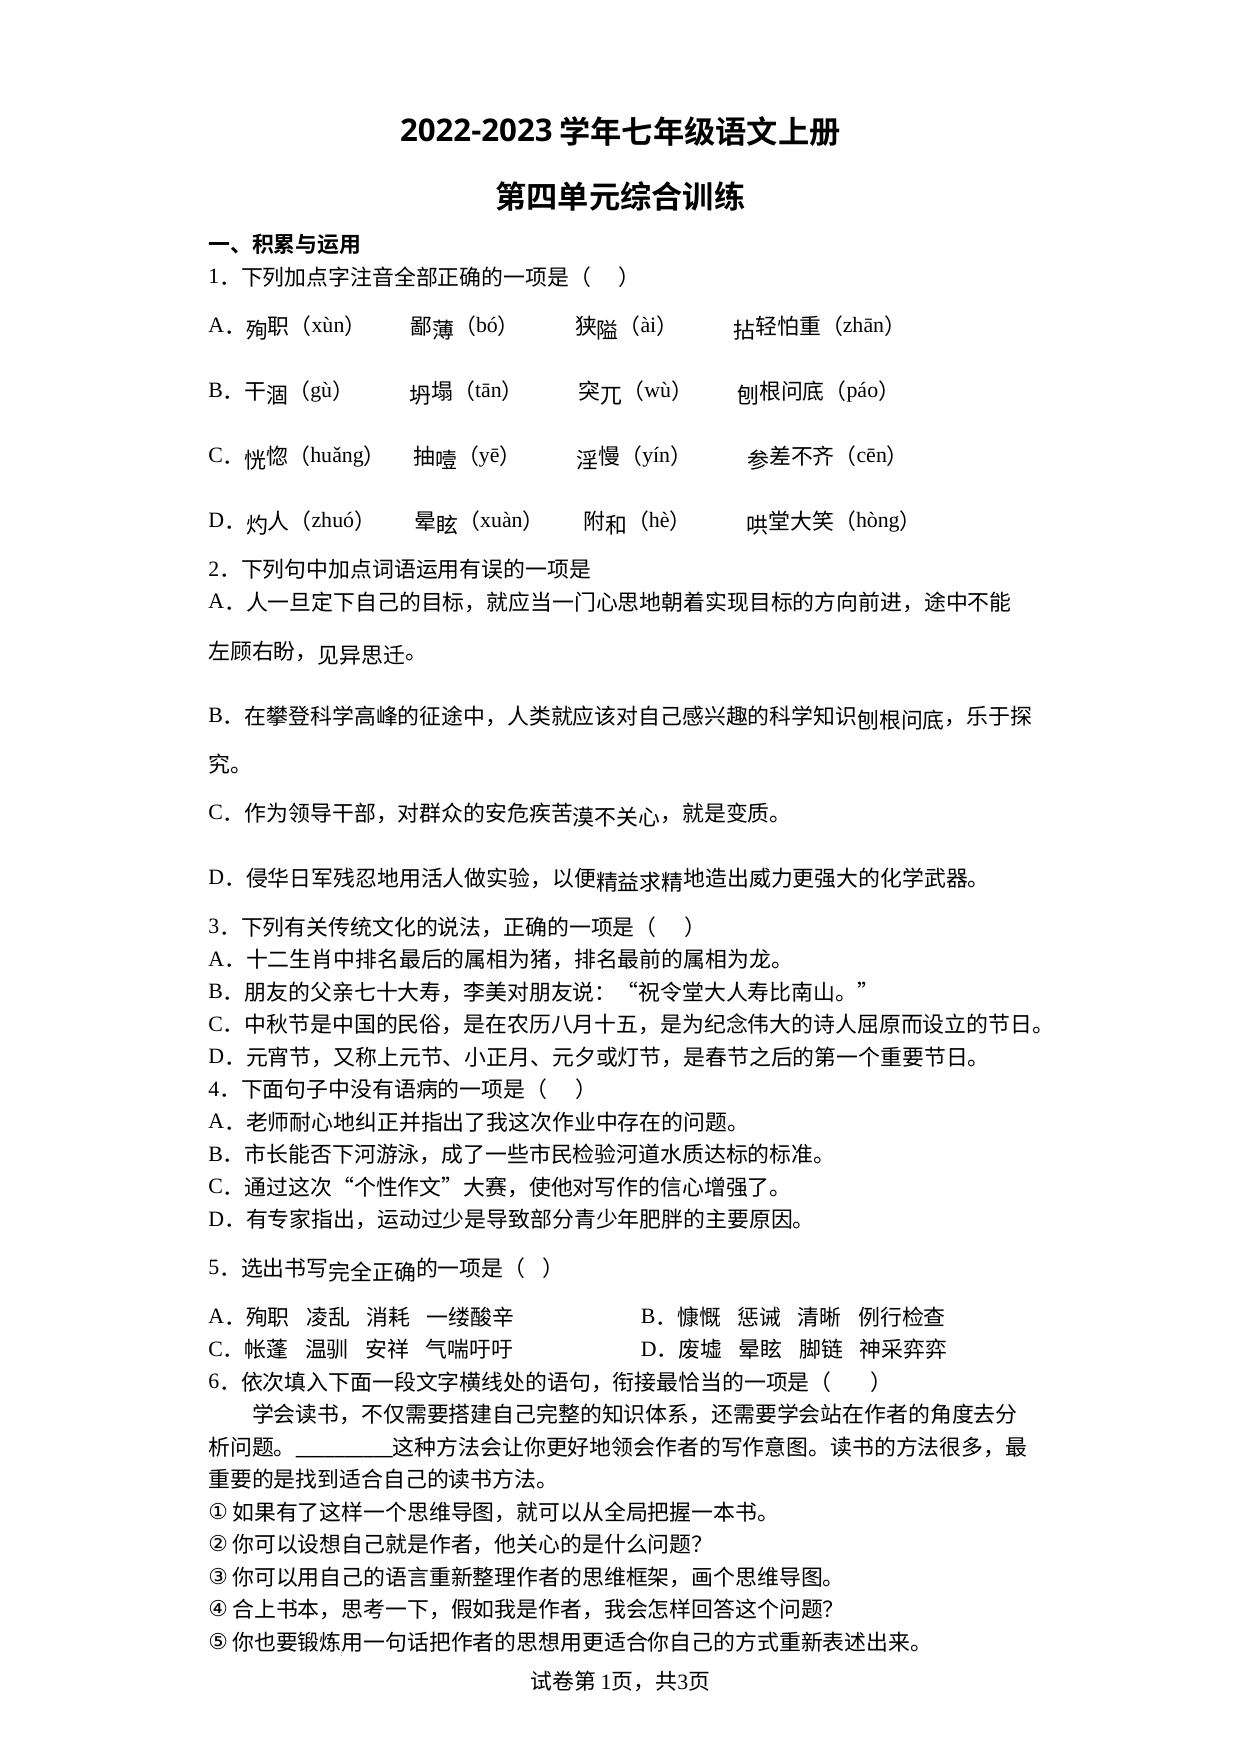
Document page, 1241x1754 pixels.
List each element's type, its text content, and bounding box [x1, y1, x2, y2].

text ⑤你也要锻炼用一句话把作者的思想用更适合你自己的方式重新表述出来。 [208, 1624, 1032, 1657]
text 3．下列有关传统文化的说法，正确的一项是（ ） [208, 909, 1032, 942]
text C．通过这次“个性作文”大赛，使他对写作的信心增强了。 [208, 1169, 1032, 1202]
text 6．依次填入下面一段文字横线处的语句，衔接最恰当的一项是（ ） [208, 1364, 1032, 1397]
text D．有专家指出，运动过少是导致部分青少年肥胖的主要原因。 [208, 1202, 1032, 1234]
text D．侵华日军残忍地用活人做实验，以便精益求精地造出威力更强大的化学武器。 [208, 844, 1032, 909]
text ②你可以设想自己就是作者，他关心的是什么问题？ [208, 1527, 1032, 1559]
text D．元宵节，又称上元节、小正月、元夕或灯节，是春节之后的第一个重要节日。 [208, 1039, 1032, 1072]
text B．市长能否下河游泳，成了一些市民检验河道水质达标的标准。 [208, 1137, 1032, 1169]
text C．帐蓬 温驯 安祥 气喘吁吁 D．废墟 晕眩 脚链 神采弈弈 [208, 1332, 1032, 1364]
text 5．选出书写完全正确的一项是（ ） [208, 1234, 1032, 1299]
text A．殉职（xùn） 鄙薄（bó） 狭隘（ài） 拈轻怕重（zhān） [208, 292, 1032, 357]
text A．殉职 凌乱 消耗 一缕酸辛 B．慷慨 惩诫 清晰 例行检查 [208, 1299, 1032, 1332]
text A．十二生肖中排名最后的属相为猪，排名最前的属相为龙。 [208, 942, 1032, 974]
text D．灼人（zhuó） 晕眩（xuàn） 附和（hè） 哄堂大笑（hòng） [208, 487, 1032, 552]
text ③你可以用自己的语言重新整理作者的思维框架，画个思维导图。 [208, 1559, 1032, 1592]
text 4．下面句子中没有语病的一项是（ ） [208, 1072, 1032, 1104]
text 第四单元综合训练 [208, 162, 1032, 227]
text ①如果有了这样一个思维导图，就可以从全局把握一本书。 [208, 1494, 1032, 1527]
text 一、积累与运用 [208, 227, 1032, 259]
text A．老师耐心地纠正并指出了我这次作业中存在的问题。 [208, 1104, 1032, 1137]
text C．恍惚（huǎng） 抽噎（yē） 淫慢（yín） 参差不齐（cēn） [208, 422, 1032, 487]
text 2．下列句中加点词语运用有误的一项是 [208, 552, 1032, 584]
text 1．下列加点字注音全部正确的一项是（ ） [208, 259, 1032, 292]
text B．朋友的父亲七十大寿，李美对朋友说：“祝令堂大人寿比南山。” [208, 974, 1032, 1007]
text A．人一旦定下自己的目标，就应当一门心思地朝着实现目标的方向前进，途中不能左顾右盼，见异思迁。 [208, 584, 1032, 682]
text B．在攀登科学高峰的征途中，人类就应该对自己感兴趣的科学知识刨根问底，乐于探究。 [208, 682, 1032, 779]
text 学会读书，不仅需要搭建自己完整的知识体系，还需要学会站在作者的角度去分析问题。__________这种方法会让你更好地领会作者的写作意图。读书的方法很多，最重要的是找到适合自己的读书方法。 [208, 1397, 1032, 1494]
text B．干涸（gù） 坍塌（tān） 突兀（wù） 刨根问底（páo） [208, 357, 1032, 422]
text C．作为领导干部，对群众的安危疾苦漠不关心，就是变质。 [208, 779, 1032, 844]
text C．中秋节是中国的民俗，是在农历八月十五，是为纪念伟大的诗人屈原而设立的节日。 [208, 1007, 1032, 1039]
text 2022-2023学年七年级语文上册 [208, 97, 1032, 162]
text ④合上书本，思考一下，假如我是作者，我会怎样回答这个问题？ [208, 1592, 1032, 1624]
